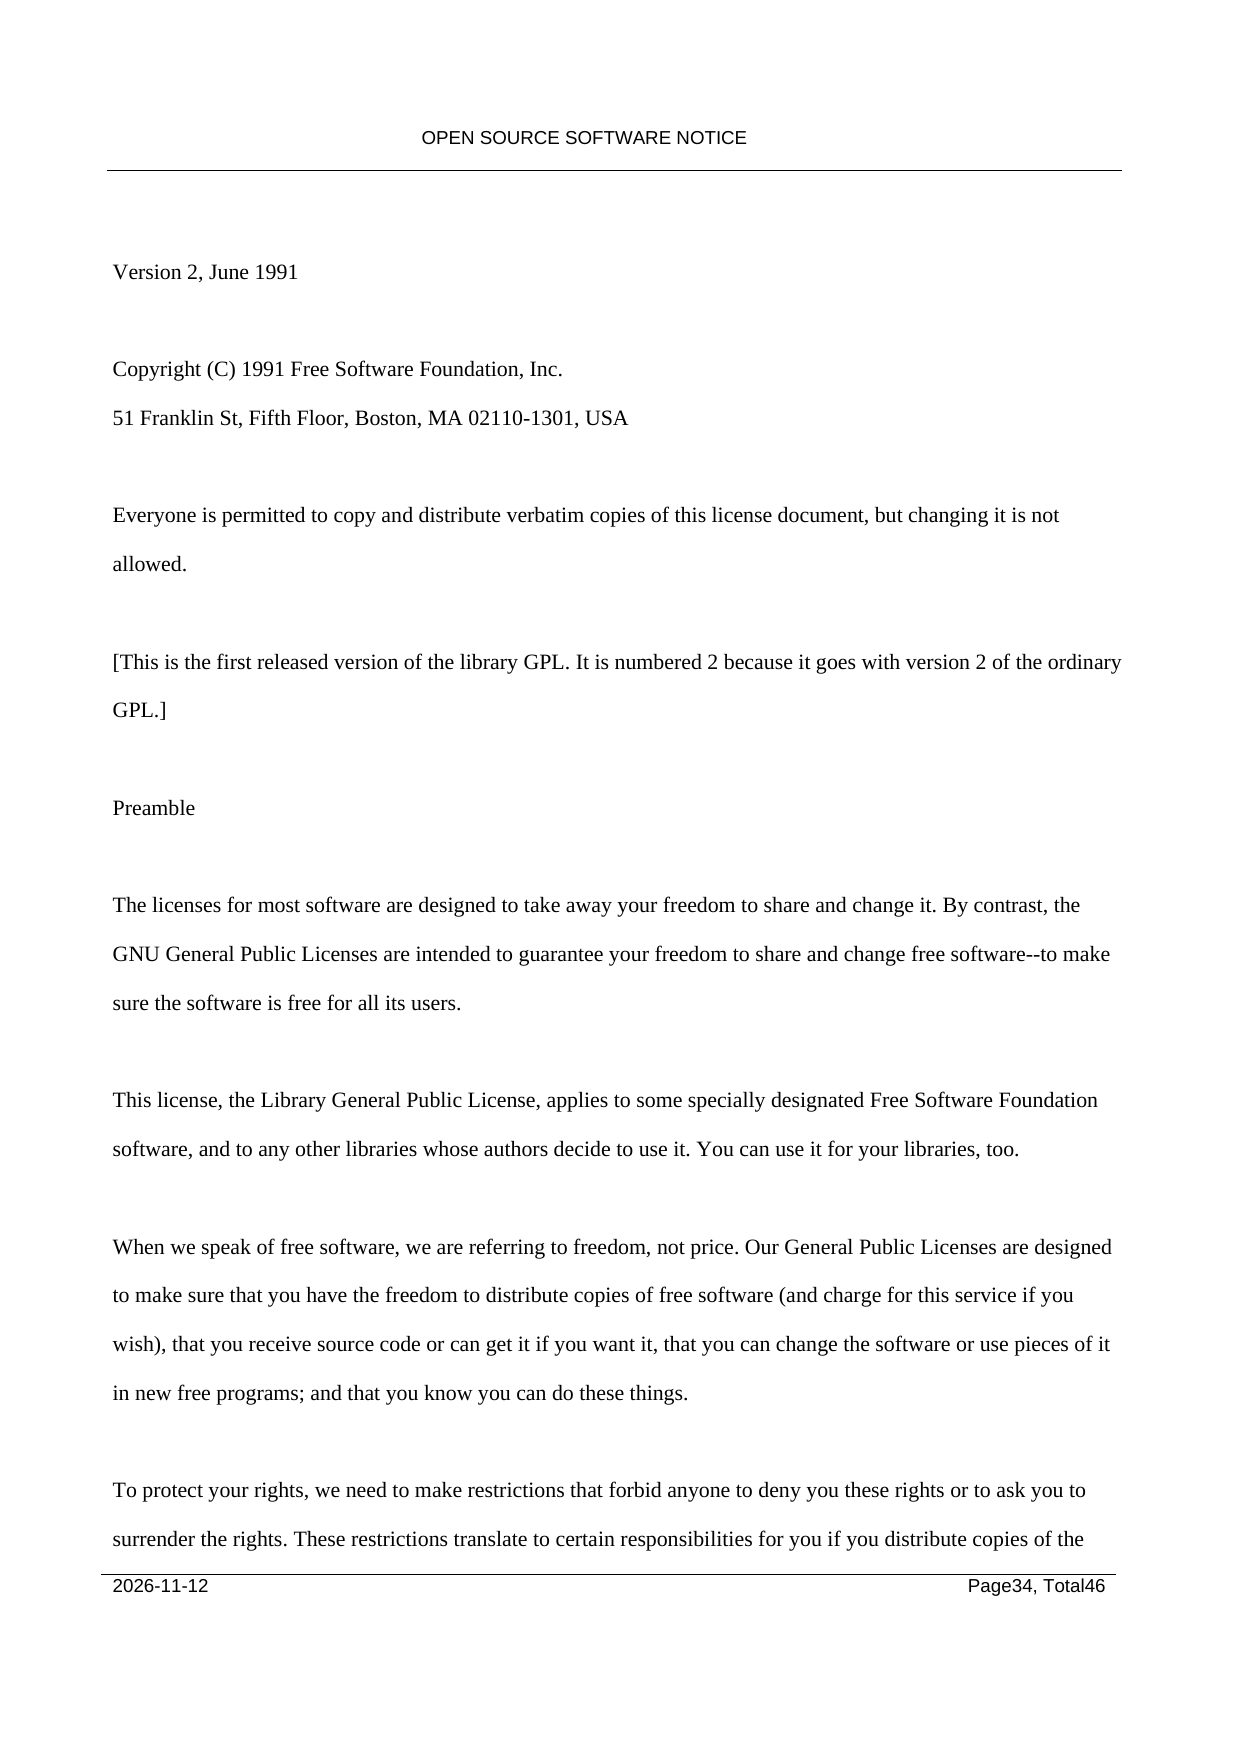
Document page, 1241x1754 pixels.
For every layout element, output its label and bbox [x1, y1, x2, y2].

text [112, 206, 1128, 1555]
